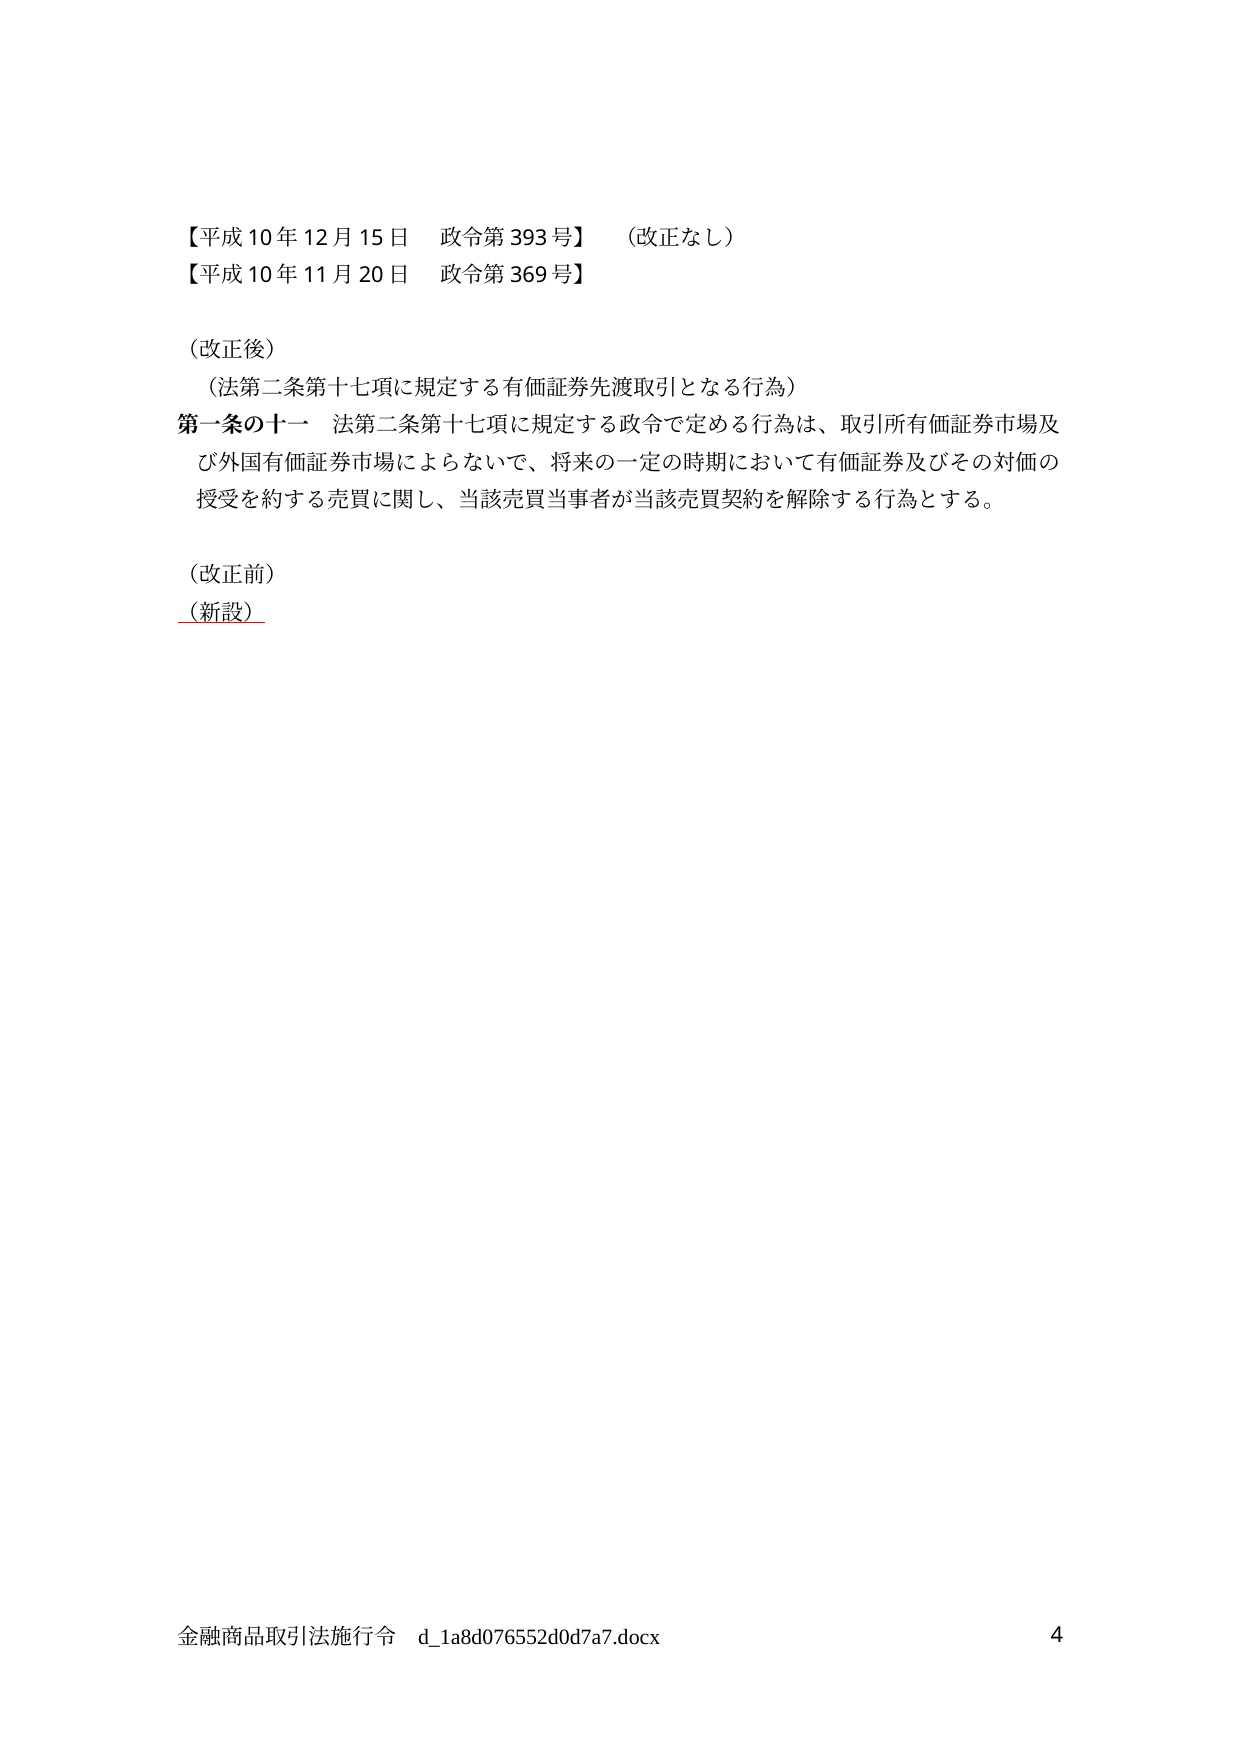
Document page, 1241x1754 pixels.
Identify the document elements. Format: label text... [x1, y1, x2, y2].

text （新設） [177, 592, 1063, 629]
text （改正前） [177, 554, 1063, 592]
text 【平成10年12月15日 政令第393号】 （改正なし） [177, 217, 1063, 254]
text 第一条の十一 法第二条第十七項に規定する政令で定める行為は、取引所有価証券市場及び外国有価証券市場によらないで、将来の一定の時期において有価証券及びその対価の授受を約する売買に関し、当該売買当事者が当該売買契約を解除する行為とする。 [177, 404, 1063, 517]
text （改正後） [177, 329, 1063, 367]
text 【平成10年11月20日 政令第369号】 [177, 254, 1063, 292]
text （法第二条第十七項に規定する有価証券先渡取引となる行為） [196, 367, 1063, 404]
